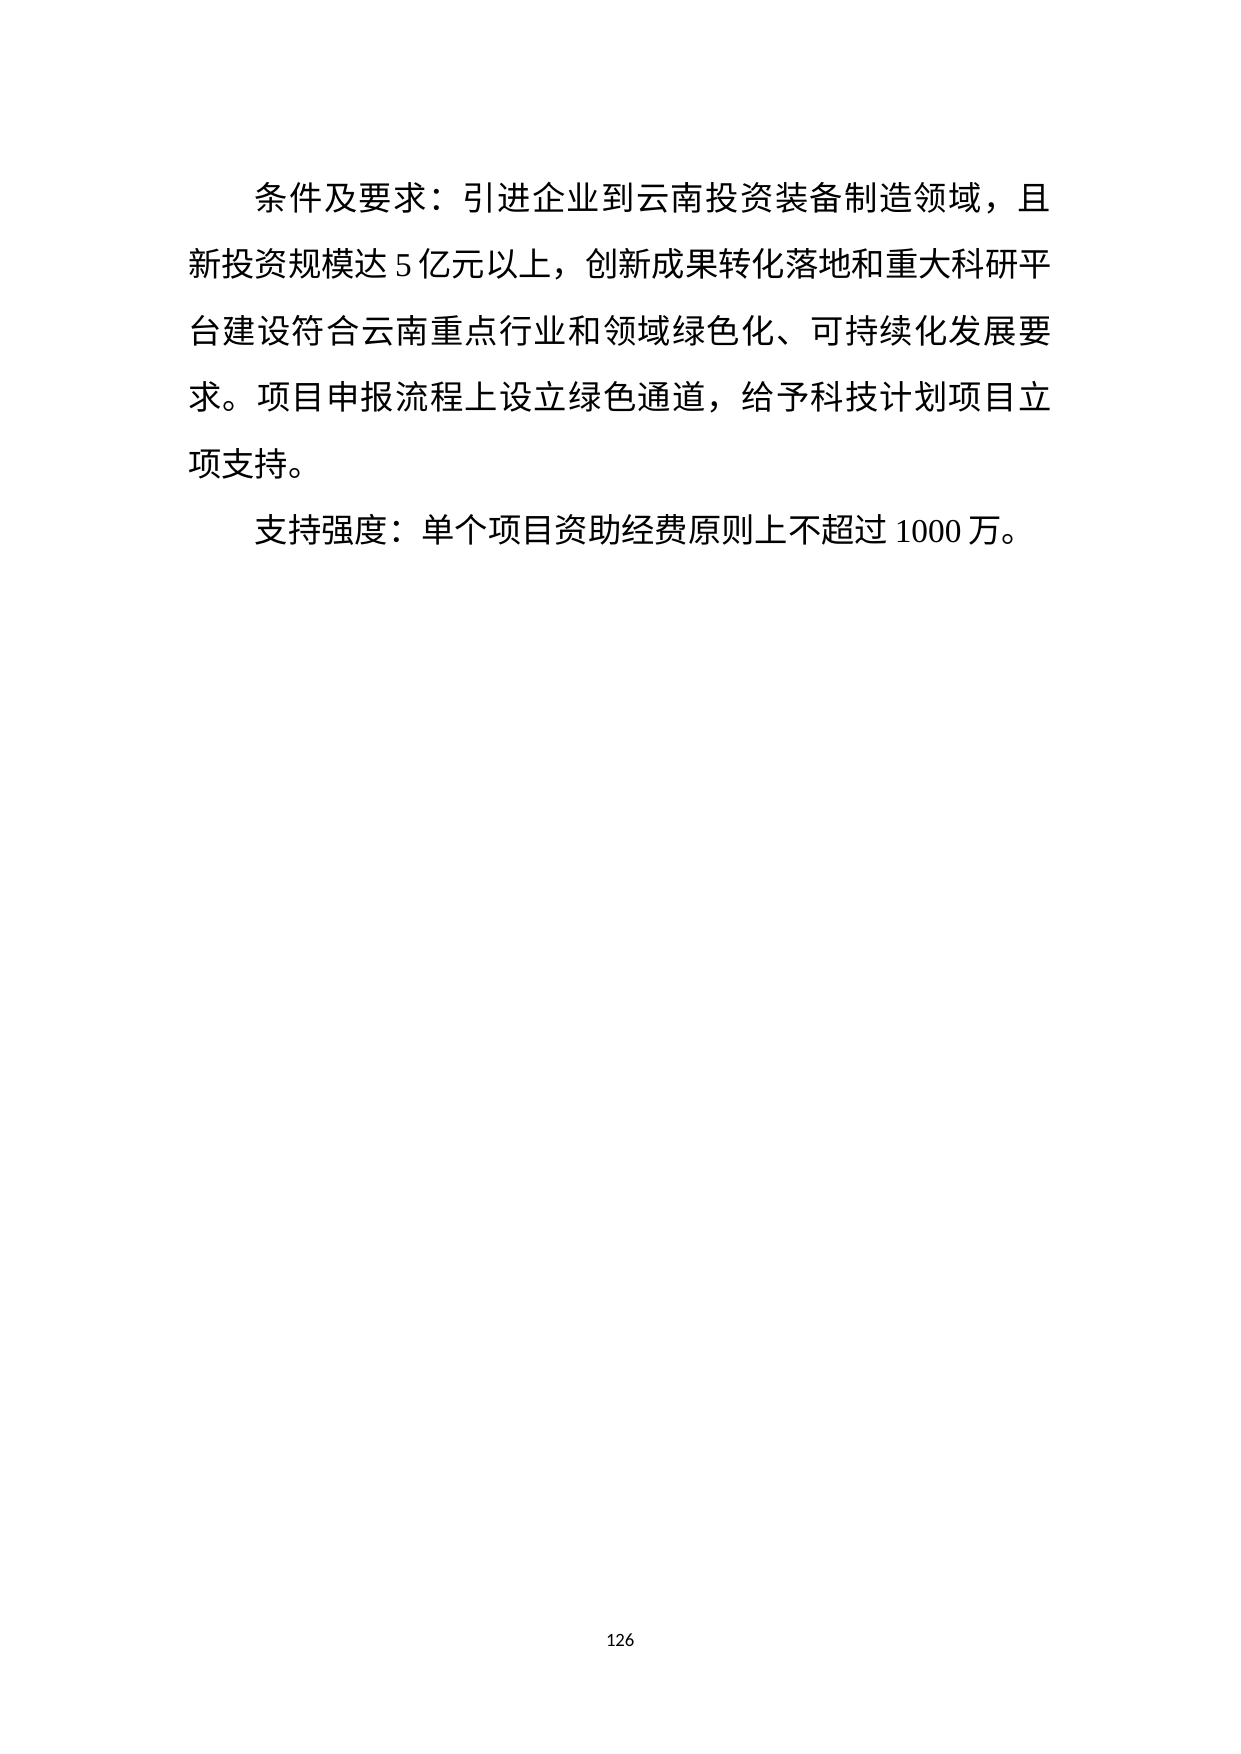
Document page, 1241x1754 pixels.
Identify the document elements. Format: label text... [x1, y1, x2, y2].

text 条件及要求：引进企业到云南投资装备制造领域，且新投资规模达5亿元以上，创新成果转化落地和重大科研平台建设符合云南重点行业和领域绿色化、可持续化发展要求。项目申报流程上设立绿色通道，给予科技计划项目立项支持。 [188, 162, 1052, 495]
text 支持强度：单个项目资助经费原则上不超过1000万。 [188, 495, 1052, 561]
